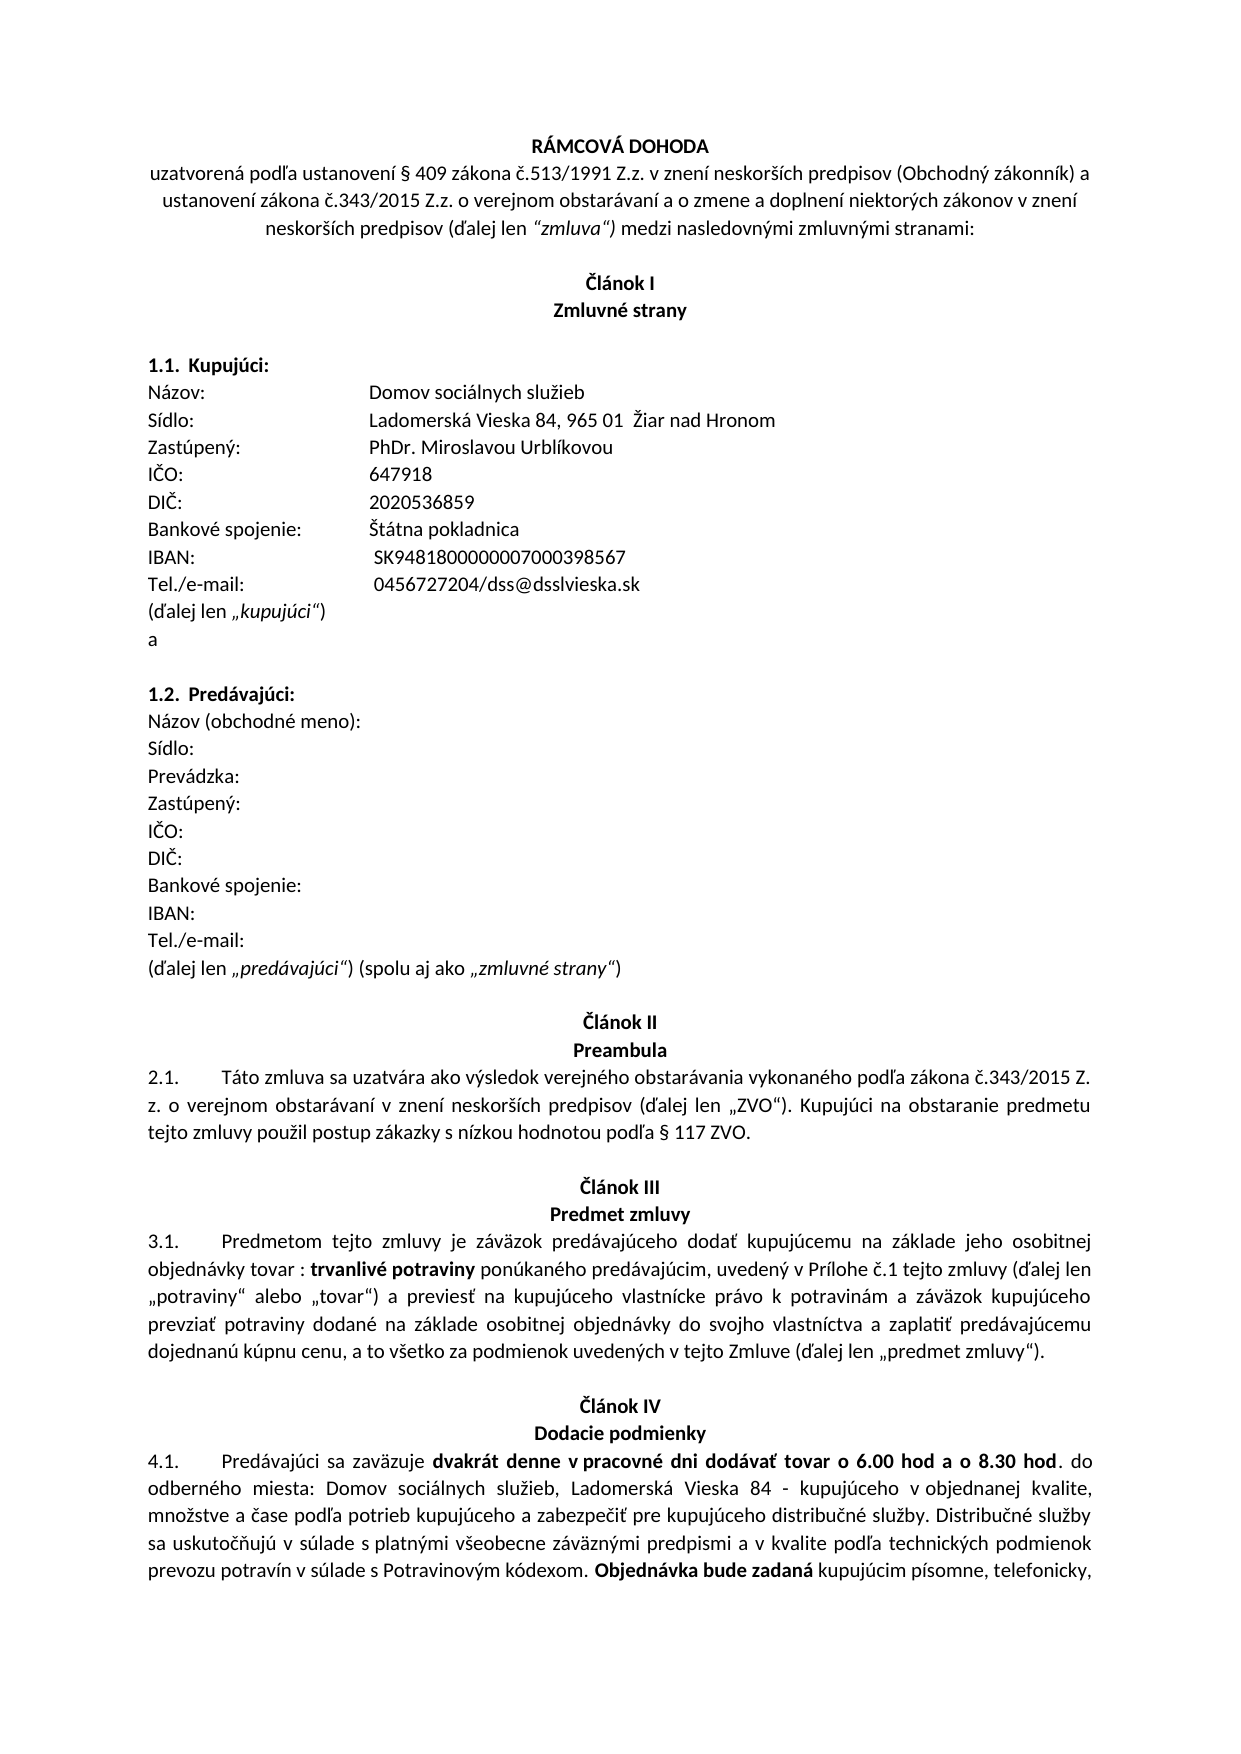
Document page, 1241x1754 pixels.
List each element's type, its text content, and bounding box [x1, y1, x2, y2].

list Predávajúci: [148, 681, 1093, 706]
text Článok I [148, 270, 1093, 295]
text IBAN: [148, 900, 1093, 925]
text Názov: Domov sociálnych služieb [148, 379, 1093, 405]
text IČO: 647918 [148, 462, 1093, 487]
text Názov (obchodné meno): [148, 708, 1093, 734]
text IBAN: SK9481800000007000398567 [148, 544, 1093, 569]
text (ďalej len „kupujúci“) [148, 599, 1093, 624]
text Sídlo: Ladomerská Vieska 84, 965 01 Žiar nad Hronom [148, 407, 1093, 432]
text uzatvorená podľa ustanovení § 409 zákona č.513/1991 Z.z. v znení neskorších predpisov (Obchodný zákonník) a ustanovení zákona č.343/2015 Z.z. o verejnom obstarávaní a o zmene a doplnení niektorých zákonov v znení neskorších predpisov (ďalej len “zmluva“) medzi nasledovnými zmluvnými stranami: [148, 160, 1093, 241]
list Táto zmluva sa uzatvára ako výsledok verejného obstarávania vykonaného podľa zákona č.343/2015 Z. z. o verejnom obstarávaní v znení neskorších predpisov (ďalej len „ZVO“). Kupujúci na obstaranie predmetu tejto zmluvy použil postup zákazky s nízkou hodnotou podľa § 117 ZVO. [148, 1064, 1093, 1144]
text Bankové spojenie: Štátna pokladnica [148, 516, 1093, 542]
list Predmet zmluvy [148, 1201, 1093, 1227]
text Tel./e-mail: 0456727204/dss@dsslvieska.sk [148, 571, 1093, 597]
list Článok III [148, 1174, 1093, 1199]
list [148, 1448, 1093, 1583]
text DIČ: 2020536859 [148, 489, 1093, 514]
list Predmetom tejto zmluvy je záväzok predávajúceho dodať kupujúcemu na základe jeho osobitnej objednávky tovar : trvanlivé potraviny ponúkaného predávajúcim, uvedený v Prílohe č.1 tejto zmluvy (ďalej len „potraviny“ alebo „tovar“) a previesť na kupujúceho vlastnícke právo k potravinám a záväzok kupujúceho prevziať potraviny dodané na základe osobitnej objednávky do svojho vlastníctva a zaplatiť predávajúcemu dojednanú kúpnu cenu, a to všetko za podmienok uvedených v tejto Zmluve (ďalej len „predmet zmluvy“). [148, 1229, 1093, 1364]
text Zastúpený: PhDr. Miroslavou Urblíkovou [148, 434, 1093, 460]
text (ďalej len „predávajúci“) (spolu aj ako „zmluvné strany“) [148, 955, 1093, 980]
text Prevádzka: [148, 763, 1093, 788]
text IČO: [148, 818, 1093, 843]
list Kupujúci: [148, 352, 1093, 377]
text RÁMCOVÁ DOHODA [148, 133, 1093, 158]
text a [148, 626, 1093, 651]
text Bankové spojenie: [148, 873, 1093, 898]
text Sídlo: [148, 736, 1093, 761]
text Zmluvné strany [148, 297, 1093, 323]
text Tel./e-mail: [148, 927, 1093, 953]
text Preambula [148, 1037, 1093, 1062]
text DIČ: [148, 845, 1093, 871]
list Článok IV [148, 1393, 1093, 1418]
text Článok II [148, 1009, 1093, 1035]
list Dodacie podmienky [148, 1421, 1093, 1446]
text Zastúpený: [148, 790, 1093, 816]
